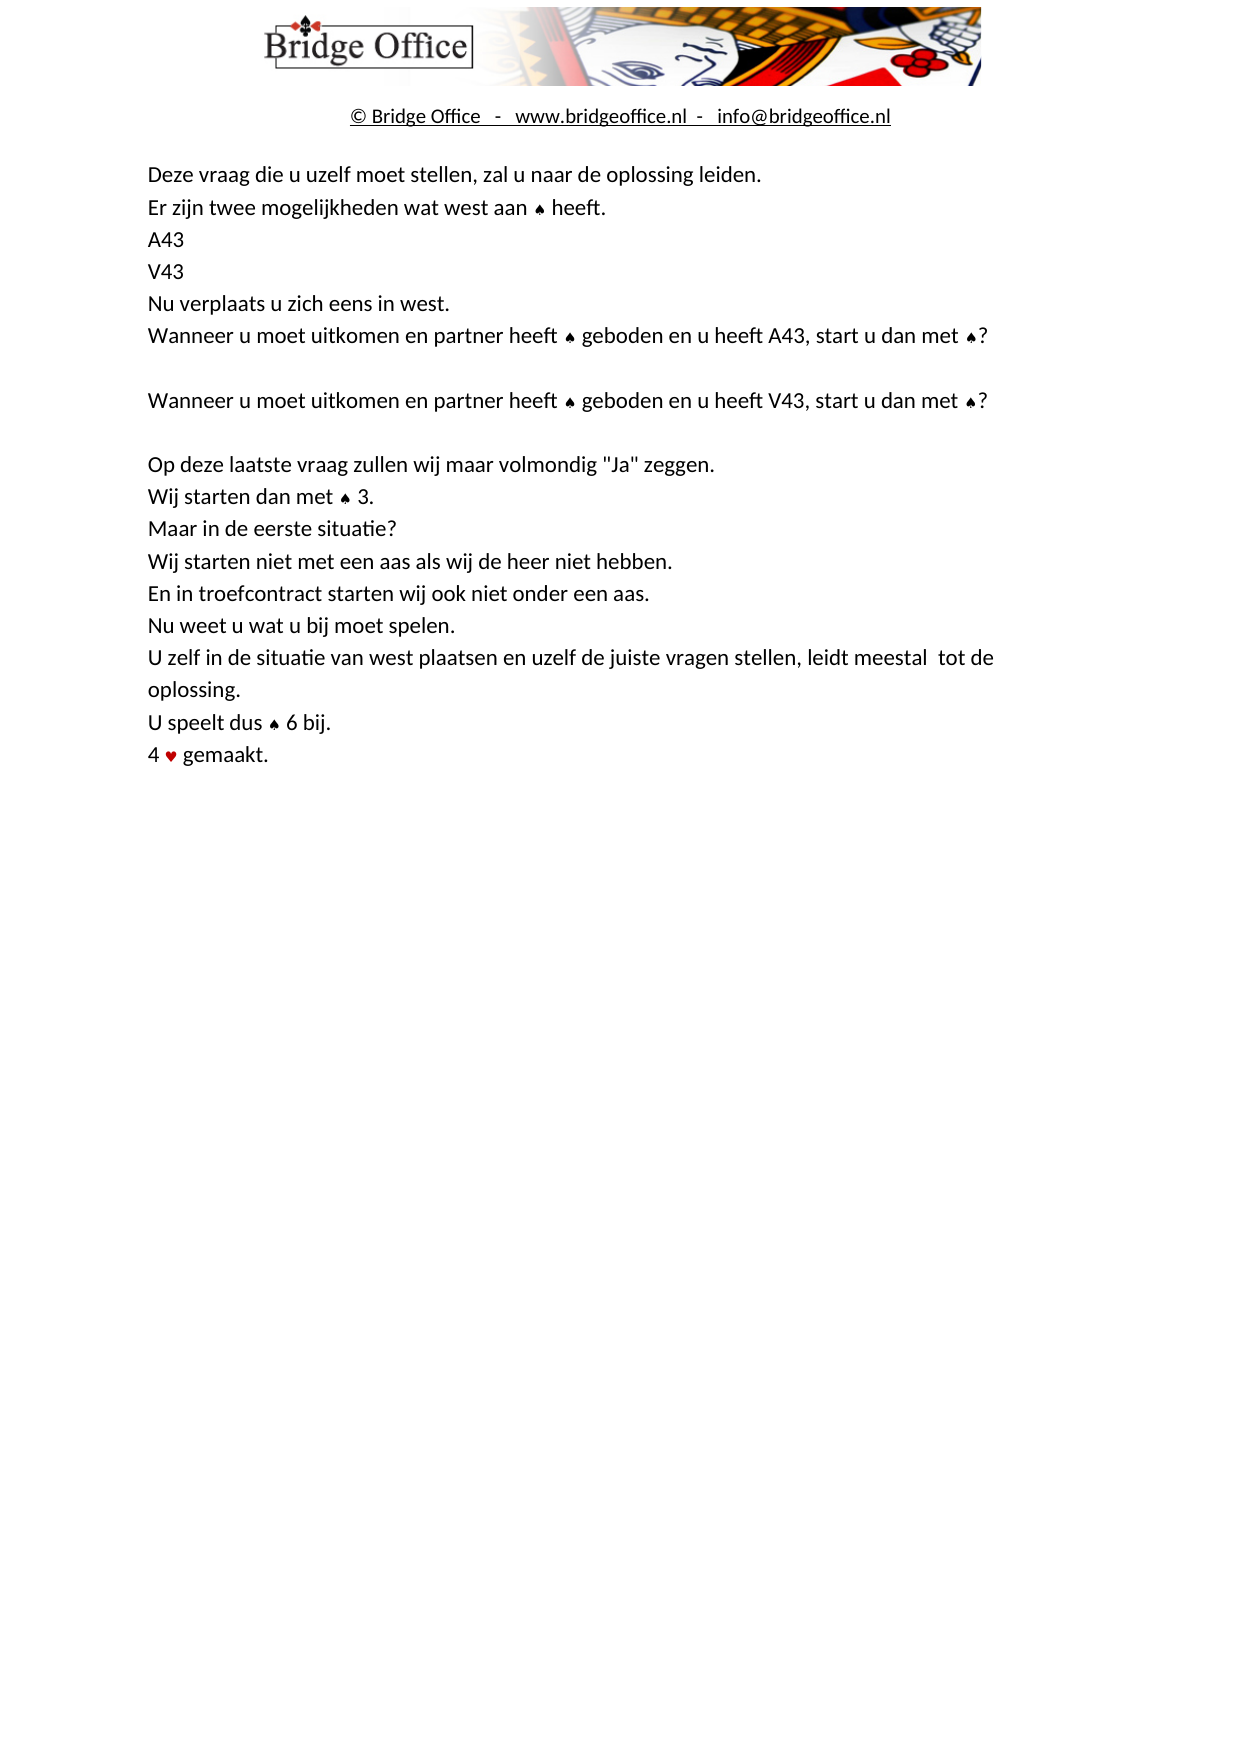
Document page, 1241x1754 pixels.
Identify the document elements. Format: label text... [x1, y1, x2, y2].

text Nu verplaats u zich eens in west. [148, 289, 1093, 317]
text U zelf in de situatie van west plaatsen en uzelf de juiste vragen stellen, leidt meestal tot de oplossing. [148, 643, 1093, 703]
text Er zijn twee mogelijkheden wat west aan ♠ heeft. [148, 193, 1093, 221]
text Maar in de eerste situatie? [148, 514, 1093, 543]
picture [237, 7, 980, 85]
text Wanneer u moet uitkomen en partner heeft ♠ geboden en u heeft V43, start u dan met ♠? [148, 386, 1093, 414]
text A43 [148, 225, 1093, 253]
text V43 [148, 257, 1093, 285]
text Wij starten dan met ♠ 3. [148, 482, 1093, 510]
text Wij starten niet met een aas als wij de heer niet hebben. [148, 547, 1093, 575]
text Wanneer u moet uitkomen en partner heeft ♠ geboden en u heeft A43, start u dan met ♠? [148, 321, 1093, 349]
text En in troefcontract starten wij ook niet onder een aas. [148, 579, 1093, 607]
text Deze vraag die u uzelf moet stellen, zal u naar de oplossing leiden. [148, 161, 1093, 188]
text U speelt dus ♠ 6 bij. [148, 708, 1093, 736]
text Op deze laatste vraag zullen wij maar volmondig "Ja" zeggen. [148, 450, 1093, 478]
text Nu weet u wat u bij moet spelen. [148, 611, 1093, 639]
text 4 ♥ gemaakt. [148, 740, 1093, 768]
